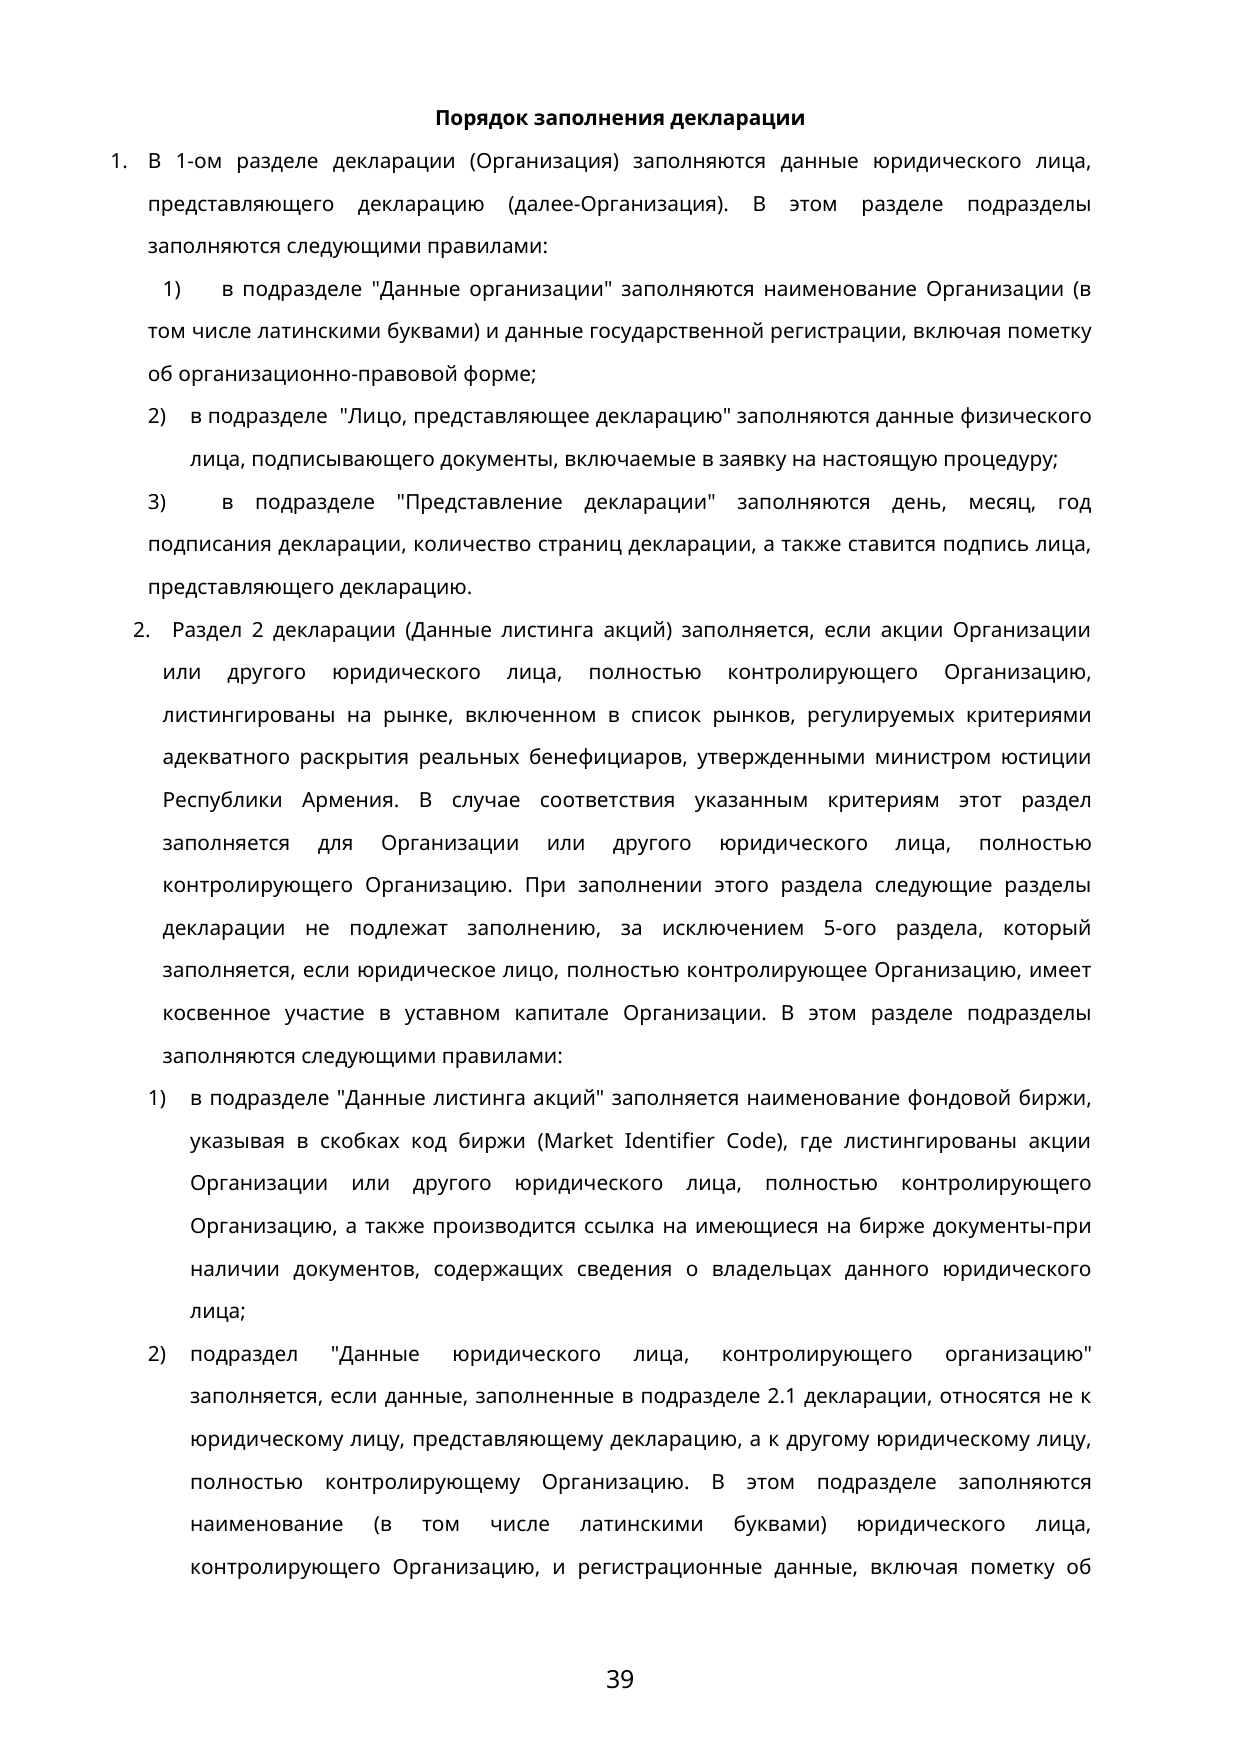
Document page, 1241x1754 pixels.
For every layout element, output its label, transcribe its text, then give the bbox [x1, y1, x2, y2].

list в подразделе "Лицо, представляющее декларацию" заполняются данные физического лица, подписывающего документы, включаемые в заявку на настоящую процедуру; [148, 402, 1092, 473]
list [148, 1339, 1092, 1580]
text Порядок заполнения декларации [148, 103, 1092, 132]
list В 1-ом разделе декларации (Организация) заполняются данные юридического лица, представляющего декларацию (далее-Организация). В этом разделе подразделы заполняются следующими правилами: [110, 146, 1092, 260]
list в подразделе "Данные организации" заполняются наименование Организации (в том числе латинскими буквами) и данные государственной регистрации, включая пометку об организационно-правовой форме; [148, 274, 1092, 387]
list в подразделе "Представление декларации" заполняются день, месяц, год подписания декларации, количество страниц декларации, а также ставится подпись лица, представляющего декларацию. [148, 487, 1092, 601]
list в подразделе "Данные листинга акций" заполняется наименование фондовой биржи, указывая в скобках код биржи (Market Identifier Code), где листингированы акции Организации или другого юридического лица, полностью контролирующего Организацию, а также производится ссылка на имеющиеся на бирже документы-при наличии документов, содержащих сведения о владельцах данного юридического лица; [148, 1083, 1092, 1325]
list Раздел 2 декларации (Данные листинга акций) заполняется, если акции Организации или другого юридического лица, полностью контролирующего Организацию, листингированы на рынке, включенном в список рынков, регулируемых критериями адекватного раскрытия реальных бенефициаров, утвержденными министром юстиции Республики Армения. В случае соответствия указанным критериям этот раздел заполняется для Организации или другого юридического лица, полностью контролирующего Организацию. При заполнении этого раздела следующие разделы декларации не подлежат заполнению, за исключением 5-ого раздела, который заполняется, если юридическое лицо, полностью контролирующее Организацию, имеет косвенное участие в уставном капитале Организации. В этом разделе подразделы заполняются следующими правилами: [133, 615, 1092, 1069]
